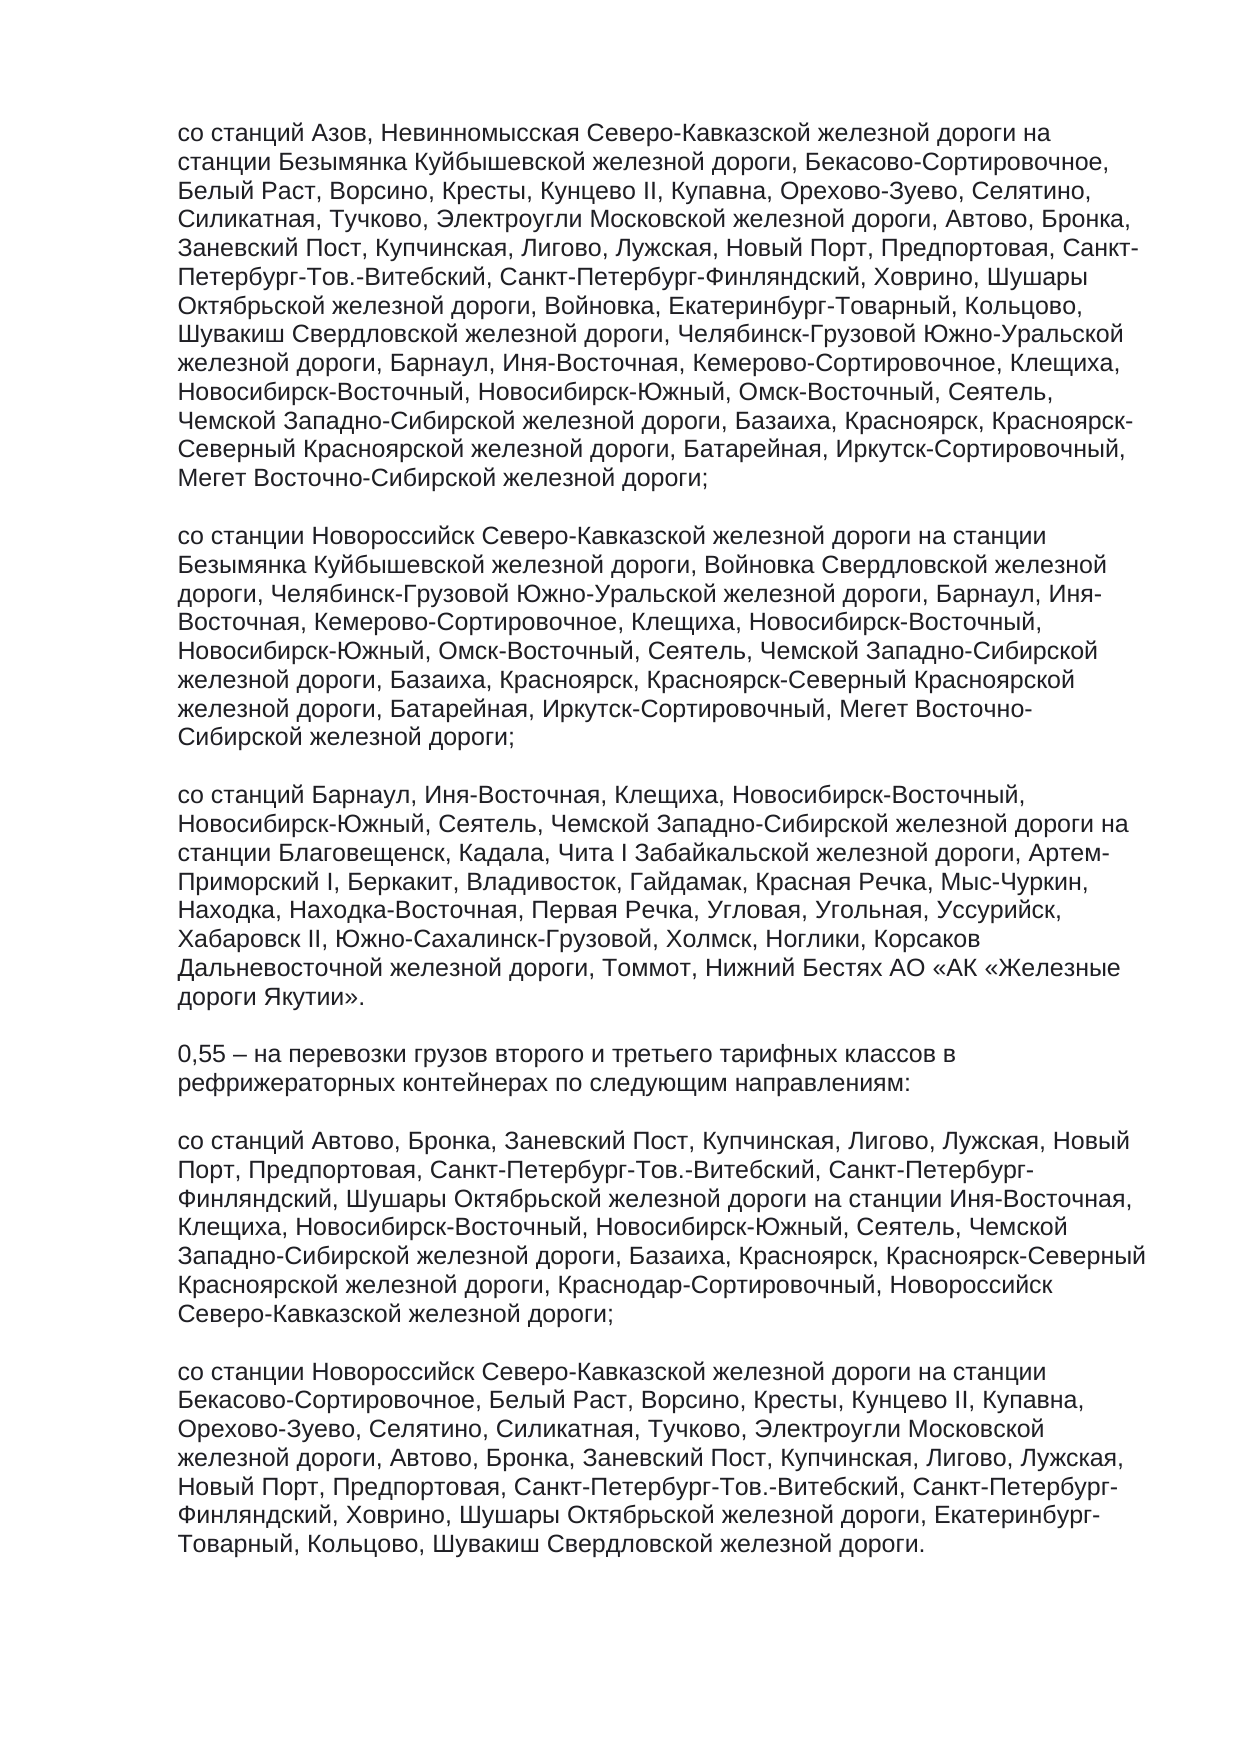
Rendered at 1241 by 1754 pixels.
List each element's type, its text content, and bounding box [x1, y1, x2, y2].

text со станций Азов, Невинномысская Северо-Кавказской железной дороги на станции Безымянка Куйбышевской железной дороги, Бекасово-Сортировочное, Белый Раст, Ворсино, Кресты, Кунцево II, Купавна, Орехово-Зуево, Селятино, Силикатная, Тучково, Электроугли Московской железной дороги, Автово, Бронка, Заневский Пост, Купчинская, Лигово, Лужская, Новый Порт, Предпортовая, Санкт-Петербург-Тов.-Витебский, Санкт-Петербург-Финляндский, Ховрино, Шушары Октябрьской железной дороги, Войновка, Екатеринбург-Товарный, Кольцово, Шувакиш Свердловской железной дороги, Челябинск-Грузовой Южно-Уральской железной дороги, Барнаул, Иня-Восточная, Кемерово-Сортировочное, Клещиха, Новосибирск-Восточный, Новосибирск-Южный, Омск-Восточный, Сеятель, Чемской Западно-Сибирской железной дороги, Базаиха, Красноярск, Красноярск-Северный Красноярской железной дороги, Батарейная, Иркутск-Сортировочный, Мегет Восточно-Сибирской железной дороги; [177, 118, 1152, 492]
text со станций Автово, Бронка, Заневский Пост, Купчинская, Лигово, Лужская, Новый Порт, Предпортовая, Санкт-Петербург-Тов.-Витебский, Санкт-Петербург-Финляндский, Шушары Октябрьской железной дороги на станции Иня-Восточная, Клещиха, Новосибирск-Восточный, Новосибирск-Южный, Сеятель, Чемской Западно-Сибирской железной дороги, Базаиха, Красноярск, Красноярск-Северный Красноярской железной дороги, Краснодар-Сортировочный, Новороссийск Северо-Кавказской железной дороги; [177, 1126, 1152, 1327]
text со станции Новороссийск Северо-Кавказской железной дороги на станции Бекасово-Сортировочное, Белый Раст, Ворсино, Кресты, Кунцево II, Купавна, Орехово-Зуево, Селятино, Силикатная, Тучково, Электроугли Московской железной дороги, Автово, Бронка, Заневский Пост, Купчинская, Лигово, Лужская, Новый Порт, Предпортовая, Санкт-Петербург-Тов.-Витебский, Санкт-Петербург-Финляндский, Ховрино, Шушары Октябрьской железной дороги, Екатеринбург-Товарный, Кольцово, Шувакиш Свердловской железной дороги. [177, 1356, 1152, 1558]
text 0,55 – на перевозки грузов второго и третьего тарифных классов в рефрижераторных контейнерах по следующим направлениям: [177, 1039, 1152, 1097]
text со станции Новороссийск Северо-Кавказской железной дороги на станции Безымянка Куйбышевской железной дороги, Войновка Свердловской железной дороги, Челябинск-Грузовой Южно-Уральской железной дороги, Барнаул, Иня-Восточная, Кемерово-Сортировочное, Клещиха, Новосибирск-Восточный, Новосибирск-Южный, Омск-Восточный, Сеятель, Чемской Западно-Сибирской железной дороги, Базаиха, Красноярск, Красноярск-Северный Красноярской железной дороги, Батарейная, Иркутск-Сортировочный, Мегет Восточно-Сибирской железной дороги; [177, 521, 1152, 751]
text со станций Барнаул, Иня-Восточная, Клещиха, Новосибирск-Восточный, Новосибирск-Южный, Сеятель, Чемской Западно-Сибирской железной дороги на станции Благовещенск, Кадала, Чита I Забайкальской железной дороги, Артем-Приморский I, Беркакит, Владивосток, Гайдамак, Красная Речка, Мыс-Чуркин, Находка, Находка-Восточная, Первая Речка, Угловая, Угольная, Уссурийск, Хабаровск II, Южно-Сахалинск-Грузовой, Холмск, Ноглики, Корсаков Дальневосточной железной дороги, Томмот, Нижний Бестях АО «АК «Железные дороги Якутии». [177, 780, 1152, 1010]
